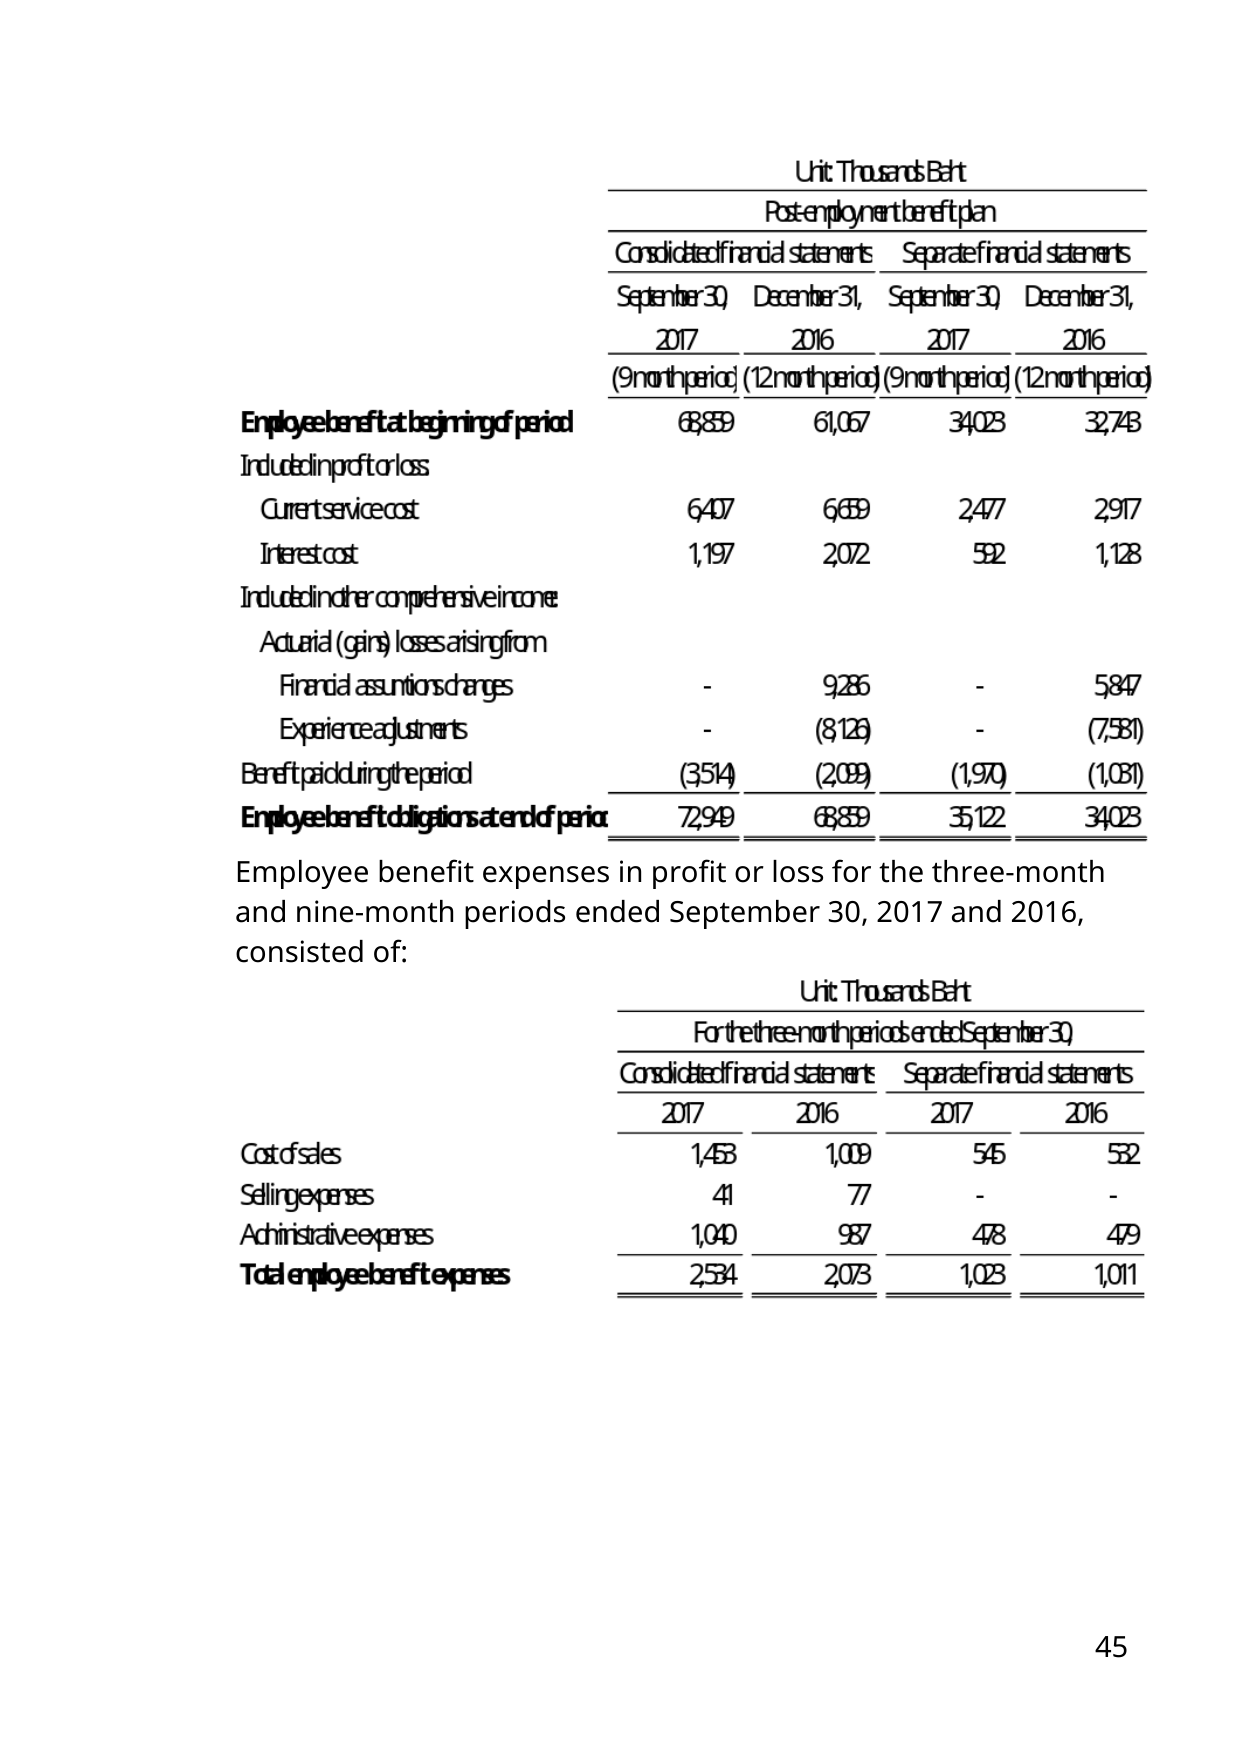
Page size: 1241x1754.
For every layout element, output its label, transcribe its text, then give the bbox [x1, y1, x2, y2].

text Employee benefit expenses in profit or loss for the three-month and nine-month periods ended September 30, 2017 and 2016, consisted of: [235, 150, 1128, 1314]
